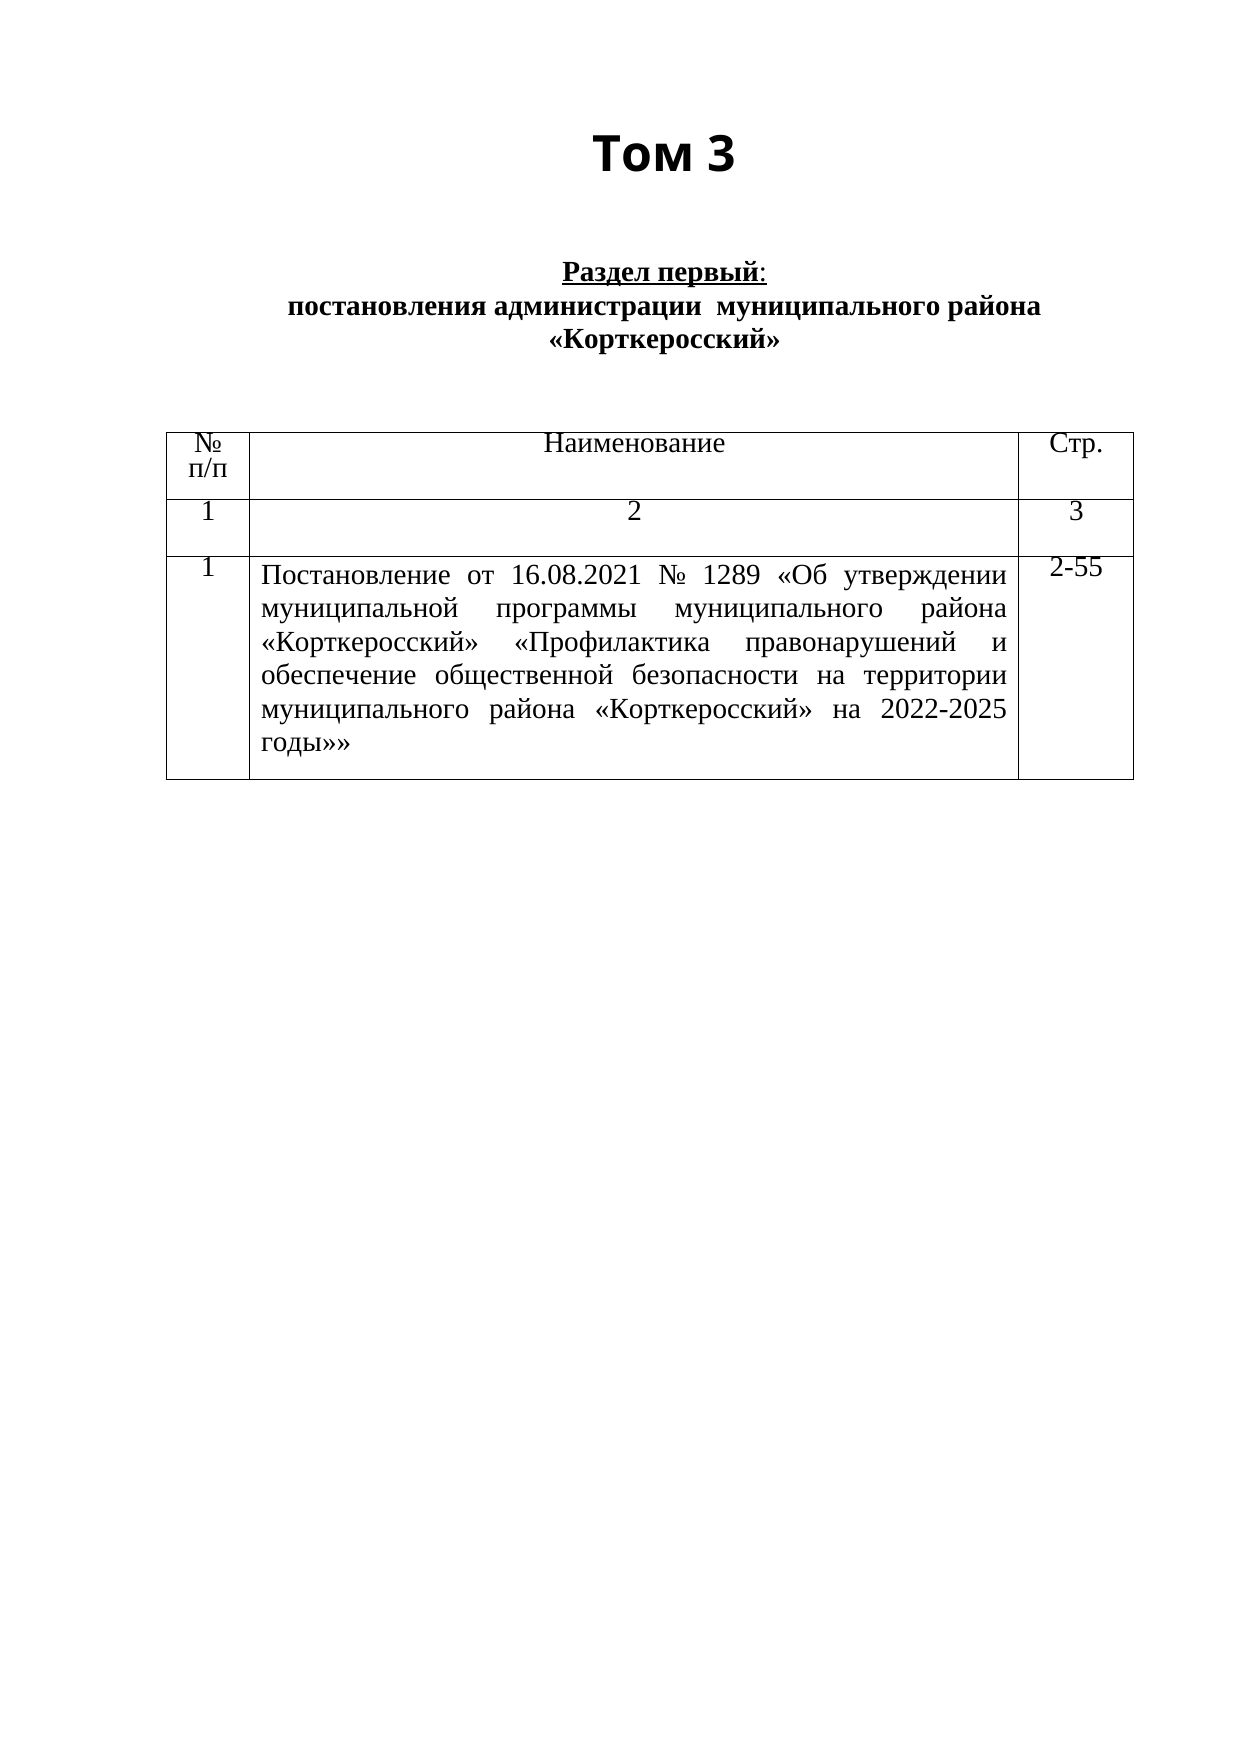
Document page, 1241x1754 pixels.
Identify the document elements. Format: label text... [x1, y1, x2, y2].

text Раздел первый: [177, 254, 1152, 288]
table_cell 2-55 [1019, 557, 1133, 779]
table_cell 1 [167, 557, 249, 779]
table_header Наименование [250, 433, 1018, 499]
table_header Стр. [1019, 433, 1133, 499]
table_cell Постановление от 16.08.2021 № 1289 «Об утверждении муниципальной программы муниципального района «Корткеросский» «Профилактика правонарушений и обеспечение общественной безопасности на территории муниципального района «Корткеросский» на 2022-2025 годы»» [250, 557, 1018, 779]
table_cell 1 [167, 500, 249, 556]
text Том 3 [177, 118, 1152, 186]
table_cell 2 [250, 500, 1018, 556]
table_header № п/п [167, 433, 249, 499]
table_cell 3 [1019, 500, 1133, 556]
text постановления администрации муниципального района «Корткеросский» [177, 288, 1152, 355]
